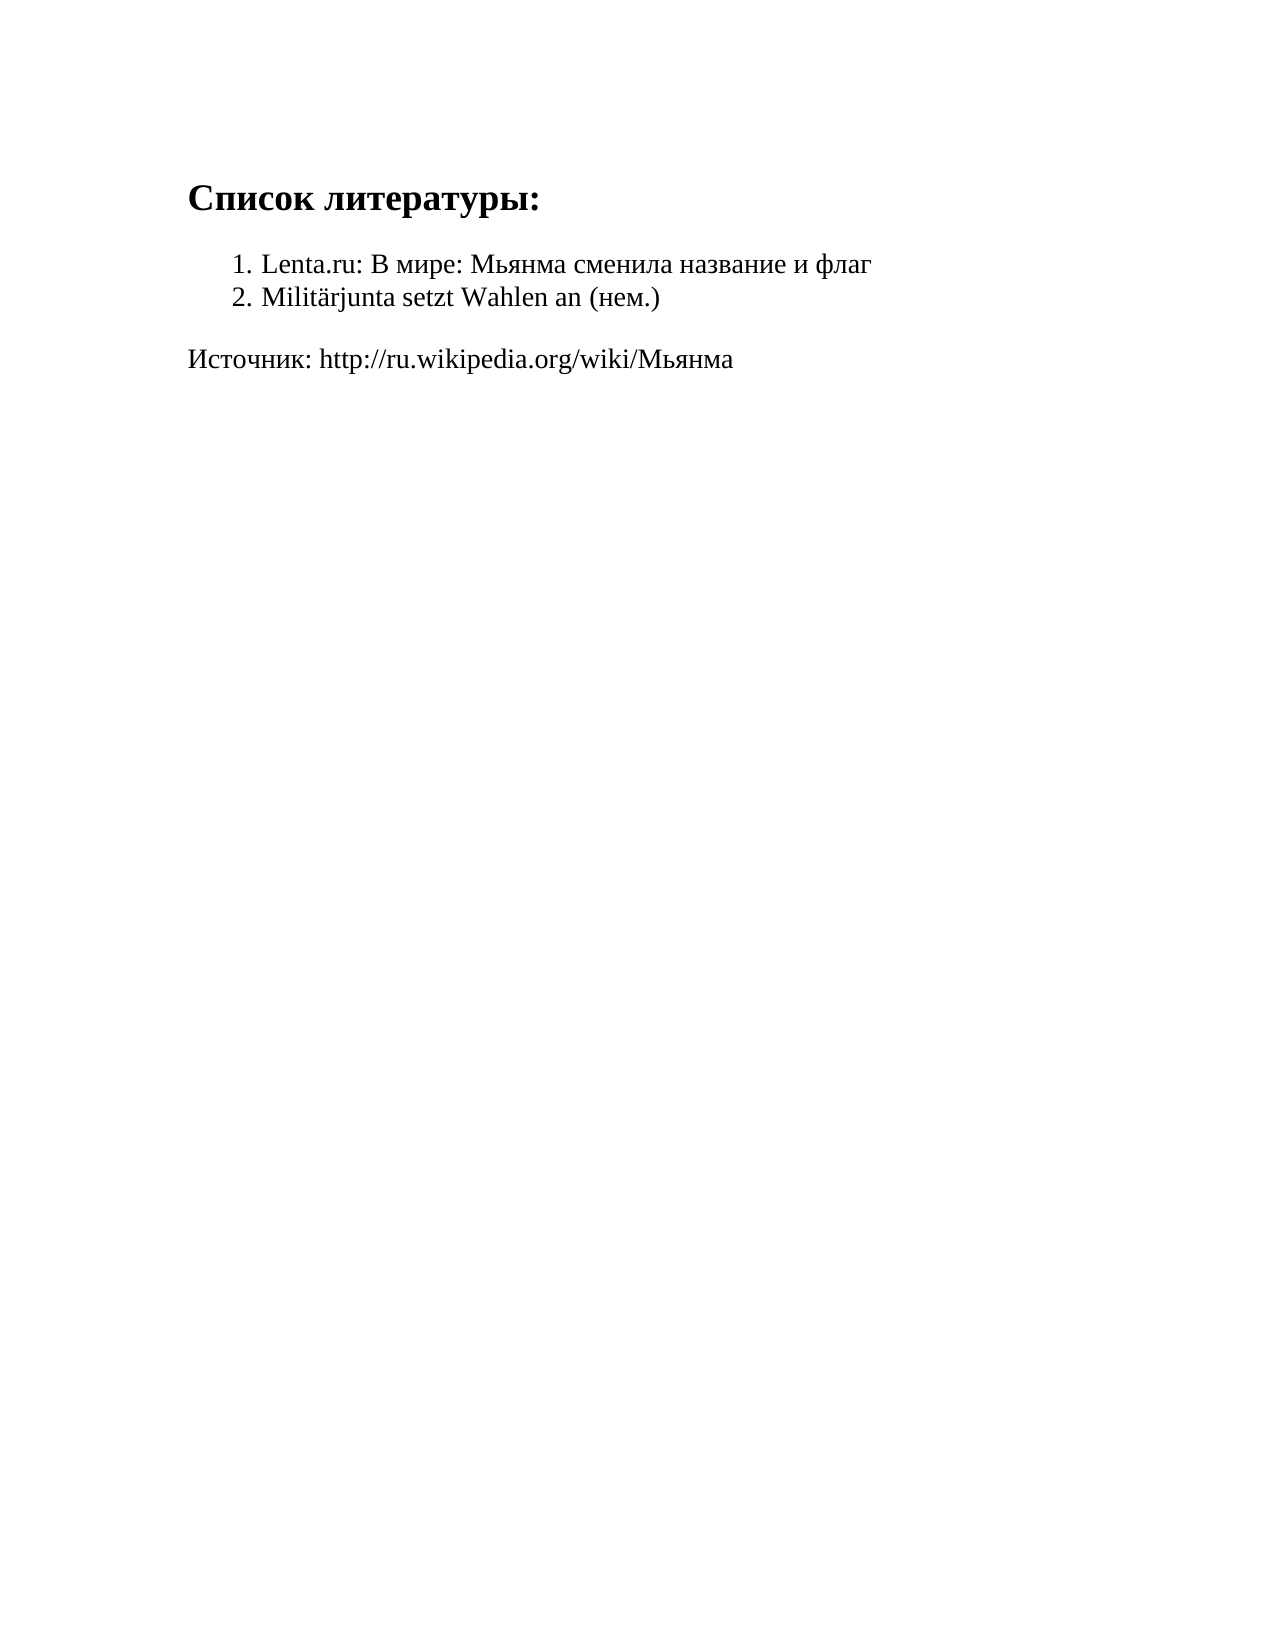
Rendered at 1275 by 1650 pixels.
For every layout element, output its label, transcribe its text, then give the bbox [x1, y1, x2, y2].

list Militärjunta setzt Wahlen an (нем.) [232, 280, 1087, 312]
list Lenta.ru: В мире: Мьянма сменила название и флаг [232, 248, 1087, 280]
list Список литературы: [187, 175, 1087, 218]
text Источник: http://ru.wikipedia.org/wiki/Мьянма [187, 342, 1087, 374]
